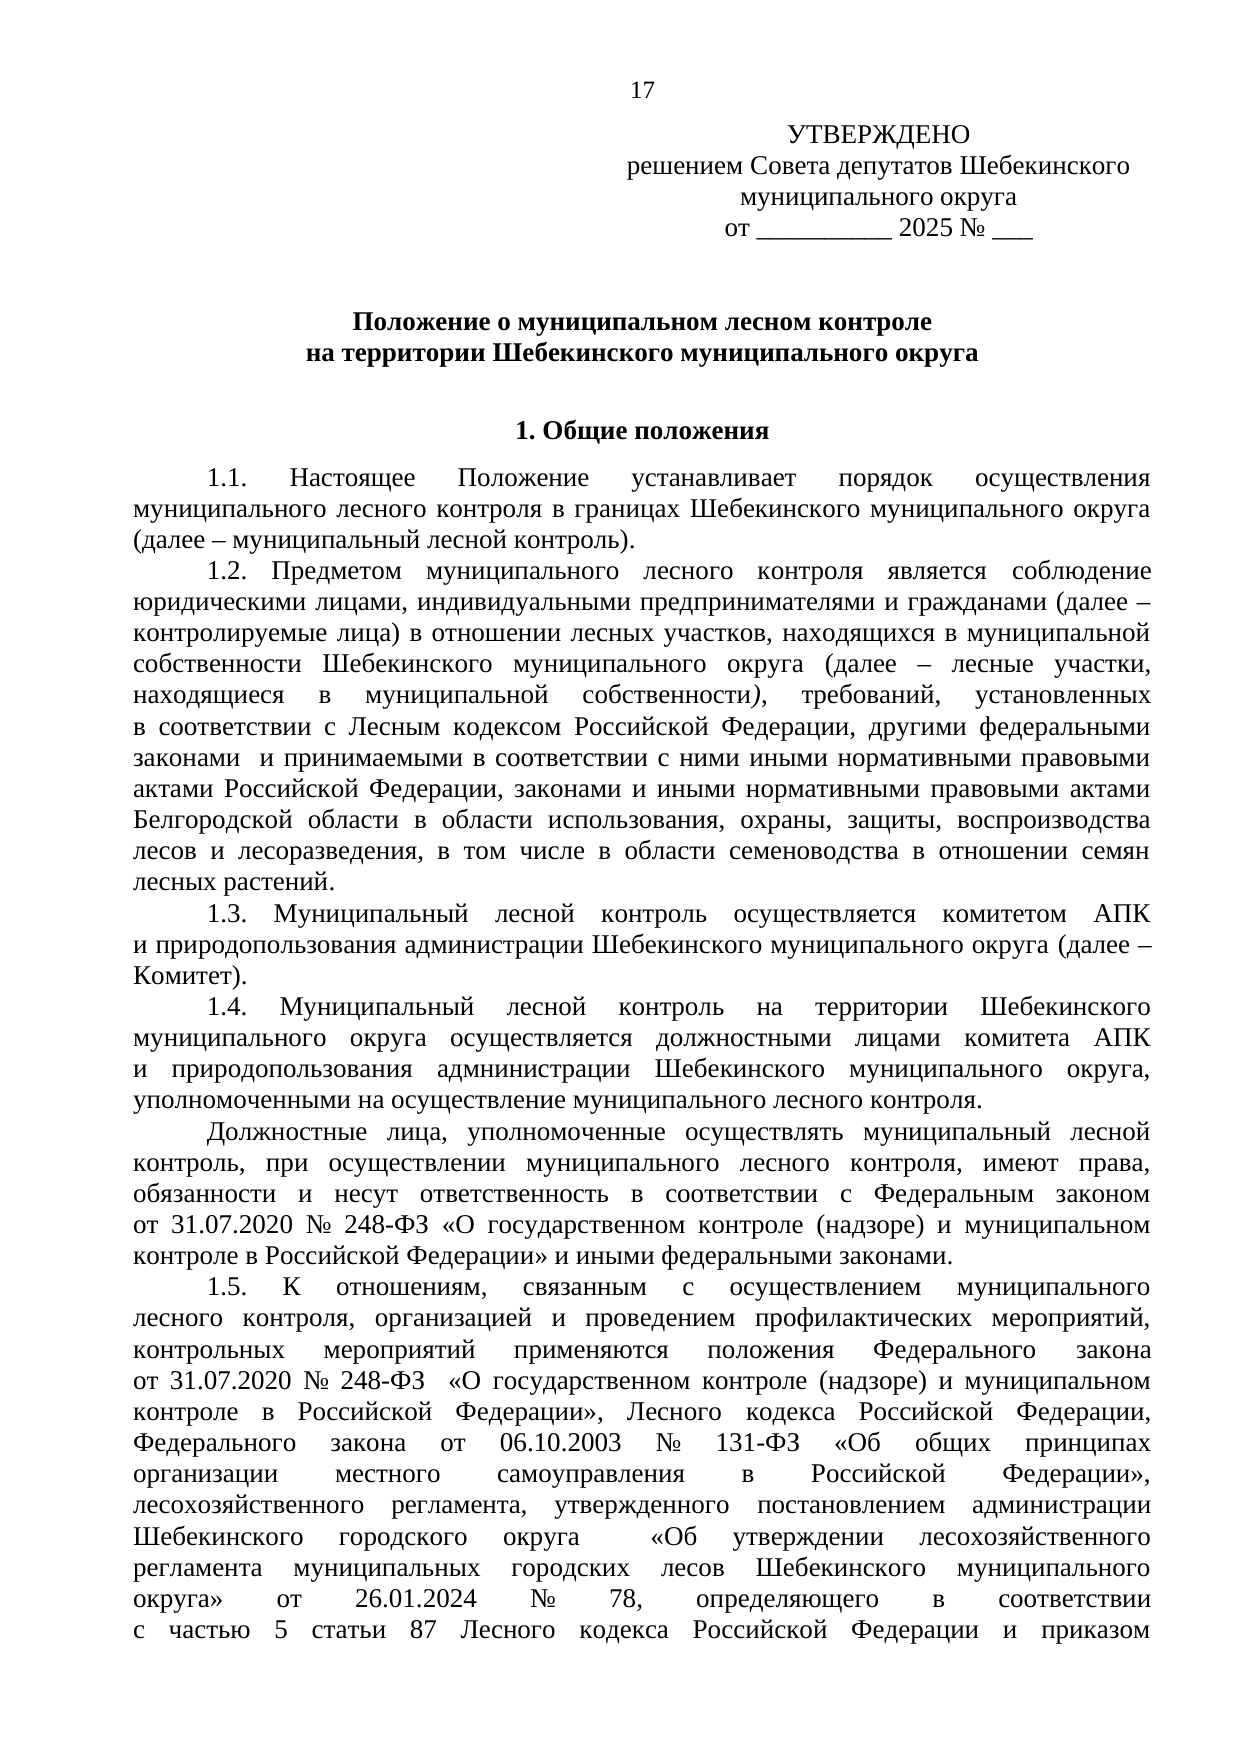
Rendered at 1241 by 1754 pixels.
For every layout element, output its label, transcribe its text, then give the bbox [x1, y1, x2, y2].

text 1.2. Предметом муниципального лесного контроля является соблюдение юридическими лицами, индивидуальными предпринимателями и гражданами (далее – контролируемые лица) в отношении лесных участков, находящихся в муниципальной собственности Шебекинского муниципального округа (далее – лесные участки, находящиеся в муниципальной собственности), требований, установленных в соответствии с Лесным кодексом Российской Федерации, другими федеральными законами и принимаемыми в соответствии с ними иными нормативными правовыми актами Российской Федерации, законами и иными нормативными правовыми актами Белгородской области в области использования, охраны, защиты, воспроизводства лесов и лесоразведения, в том числе в области семеноводства в отношении семян лесных растений. [133, 554, 1152, 897]
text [133, 1270, 1152, 1644]
text от __________ 2025 № ___ [605, 212, 1152, 243]
text УТВЕРЖДЕНО [605, 118, 1152, 149]
text Должностные лица, уполномоченные осуществлять муниципальный лесной контроль, при осуществлении муниципального лесного контроля, имеют права, обязанности и несут ответственность в соответствии с Федеральным законом от 31.07.2020 № 248-ФЗ «О государственном контроле (надзоре) и муниципальном контроле в Российской Федерации» и иными федеральными законами. [133, 1115, 1152, 1270]
text 1.4. Муниципальный лесной контроль на территории Шебекинского муниципального округа осуществляется должностными лицами комитета АПК и природопользования адмнинистрации Шебекинского муниципального округа, уполномоченными на осуществление муниципального лесного контроля. [133, 990, 1152, 1115]
text Положение о муниципальном лесном контроле [133, 305, 1152, 336]
text на территории Шебекинского муниципального округа [133, 336, 1152, 367]
text 1.1. Настоящее Положение устанавливает порядок осуществления муниципального лесного контроля в границах Шебекинского муниципального округа (далее – муниципальный лесной контроль). [133, 461, 1152, 554]
text решением Совета депутатов Шебекинского муниципального округа [605, 149, 1152, 212]
text 1.3. Муниципальный лесной контроль осуществляется комитетом АПК и природопользования администрации Шебекинского муниципального округа (далее – Комитет). [133, 897, 1152, 990]
text 1. Общие положения [133, 414, 1152, 445]
